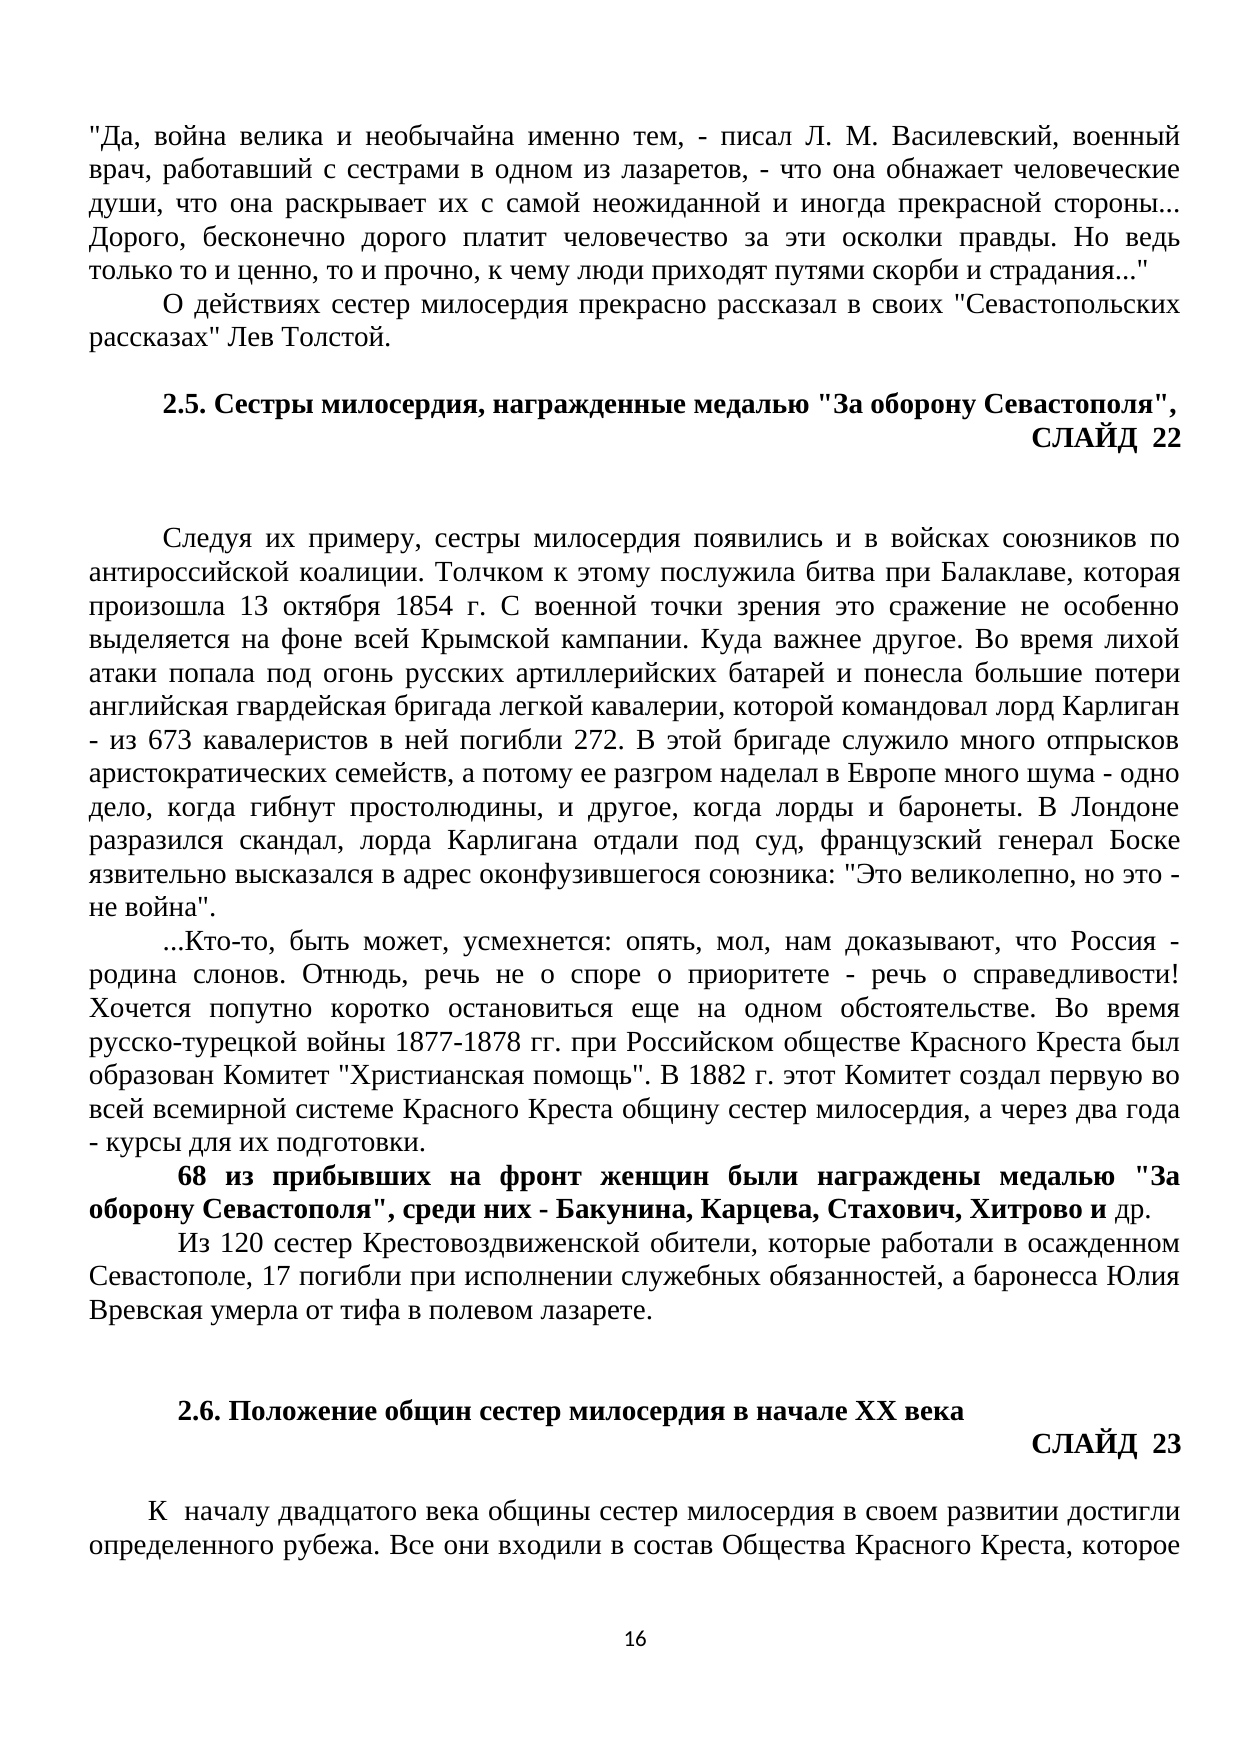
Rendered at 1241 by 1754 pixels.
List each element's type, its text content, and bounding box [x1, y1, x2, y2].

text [89, 1493, 1181, 1560]
text СЛАЙД 22 [89, 420, 1181, 453]
text СЛАЙД 23 [89, 1426, 1181, 1460]
text 68 из прибывших на фронт женщин были награждены медалью "За оборону Севастополя", среди них - Бакунина, Карцева, Стахович, Хитрово и др. [89, 1158, 1181, 1225]
text "Да, война велика и необычайна именно тем, - писал Л. М. Василевский, военный врач, работавший с сестрами в одном из лазаретов, - что она обнажает человеческие души, что она раскрывает их с самой неожиданной и иногда прекрасной стороны... Дорого, бесконечно дорого платит человечество за эти осколки правды. Но ведь только то и ценно, то и прочно, к чему люди приходят путями скорби и страдания..." [89, 118, 1181, 286]
text ...Кто-то, быть может, усмехнется: опять, мол, нам доказывают, что Россия - родина слонов. Отнюдь, речь не о споре о приоритете - речь о справедливости! Хочется попутно коротко остановиться еще на одном обстоятельстве. Во время русско-турецкой войны 1877-1878 гг. при Российском обществе Красного Креста был образован Комитет "Христианская помощь". В 1882 г. этот Комитет создал первую во всей всемирной системе Красного Креста общину сестер милосердия, а через два года - курсы для их подготовки. [89, 923, 1181, 1158]
text Из 120 сестер Крестовоздвиженской обители, которые работали в осажденном Севастополе, 17 погибли при исполнении служебных обязанностей, а баронесса Юлия Вревская умерла от тифа в полевом лазарете. [89, 1225, 1181, 1326]
text О действиях сестер милосердия прекрасно рассказал в своих "Севастопольских рассказах" Лев Толстой. [89, 286, 1181, 353]
text 2.6. Положение общин сестер милосердия в начале XX века [89, 1393, 1181, 1426]
text 2.5. Сестры милосердия, награжденные медалью "За оборону Севастополя", [89, 386, 1181, 420]
text Следуя их примеру, сестры милосердия появились и в войсках союзников по антироссийской коалиции. Толчком к этому послужила битва при Балаклаве, которая произошла 13 октября 1854 г. С военной точки зрения это сражение не особенно выделяется на фоне всей Крымской кампании. Куда важнее другое. Во время лихой атаки попала под огонь русских артиллерийских батарей и понесла большие потери английская гвардейская бригада легкой кавалерии, которой командовал лорд Карлиган - из 673 кавалеристов в ней погибли 272. В этой бригаде служило много отпрысков аристократических семейств, а потому ее разгром наделал в Европе много шума - одно дело, когда гибнут простолюдины, и другое, когда лорды и баронеты. В Лондоне разразился скандал, лорда Карлигана отдали под суд, французский генерал Боске язвительно высказался в адрес оконфузившегося союзника: "Это великолепно, но это - не война". [89, 521, 1181, 923]
